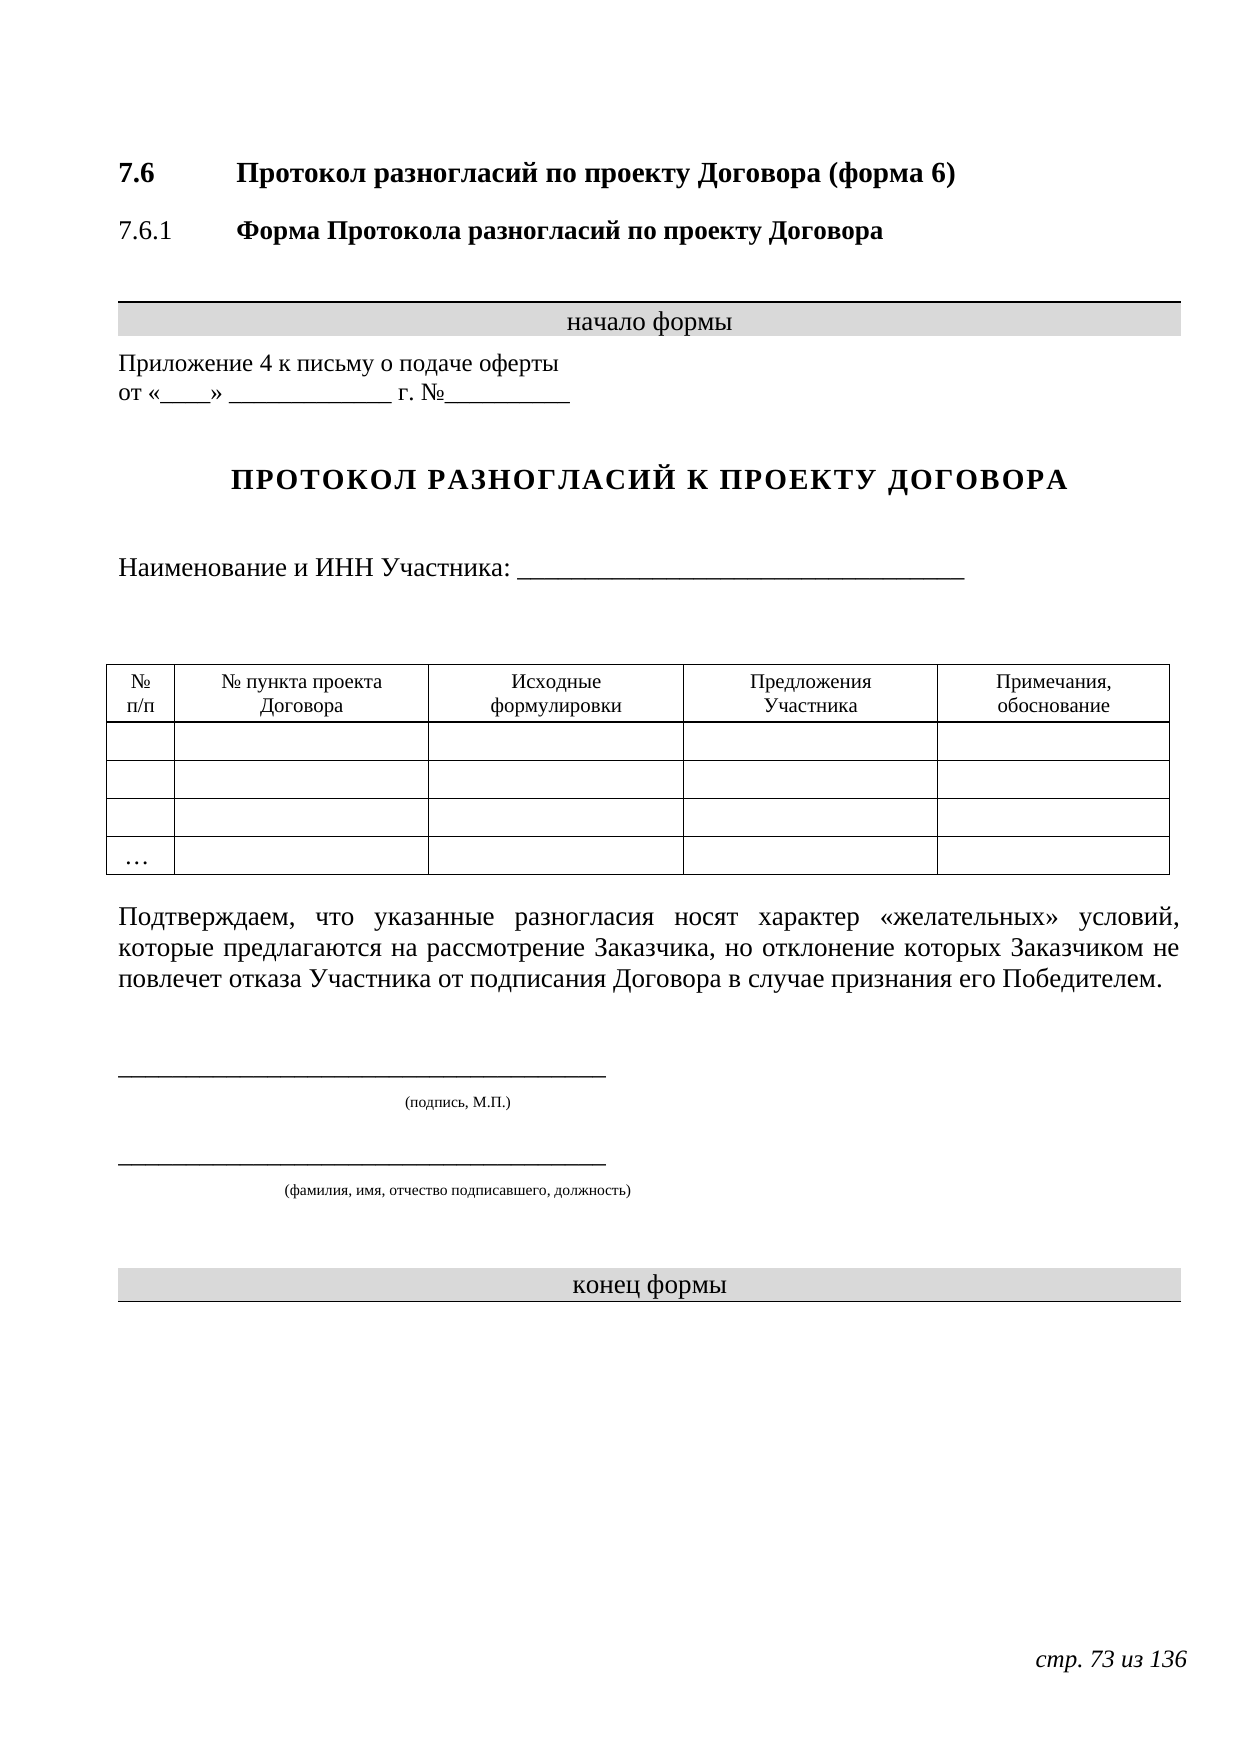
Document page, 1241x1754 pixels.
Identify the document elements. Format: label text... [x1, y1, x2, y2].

text ____________________________________ [118, 1137, 1181, 1168]
text (подпись, М.П.) [118, 1093, 797, 1124]
table_cell [938, 799, 1169, 836]
table_cell [175, 799, 428, 836]
table_cell [938, 723, 1169, 759]
table_header № пункта проекта Договора [175, 665, 428, 721]
table_cell [429, 761, 683, 798]
text Протокол разногласий к проекту Договора [118, 462, 1181, 495]
table_cell [175, 723, 428, 759]
table_header Примечания, обоснование [938, 665, 1169, 721]
table_cell [429, 799, 683, 836]
text Приложение 4 к письму о подаче оферты от «____» _____________ г. №__________ [118, 348, 1181, 406]
table_cell [938, 761, 1169, 798]
table_cell … [107, 837, 174, 874]
text Подтверждаем, что указанные разногласия носят характер «желательных» условий, которые предлагаются на рассмотрение Заказчика, но отклонение которых Заказчиком не повлечет отказа Участника от подписания Договора в случае признания его Победителем. [118, 900, 1181, 993]
text Наименование и ИНН Участника: _________________________________ [118, 552, 1181, 583]
table_cell [429, 837, 683, 874]
table_cell [684, 723, 937, 759]
table_cell [684, 761, 937, 798]
text ____________________________________ [118, 1049, 1181, 1081]
text (фамилия, имя, отчество подписавшего, должность) [118, 1180, 797, 1212]
table_cell [684, 799, 937, 836]
subtitle Протокол разногласий по проекту Договора (форма 6) [118, 156, 1181, 189]
table_cell [429, 723, 683, 759]
table_cell [684, 837, 937, 874]
table_header № п/п [107, 665, 174, 721]
table_cell [175, 837, 428, 874]
text начало формы [118, 303, 1181, 336]
text Форма Протокола разногласий по проекту Договора [118, 214, 1181, 245]
table_cell [107, 723, 174, 759]
table_cell [938, 837, 1169, 874]
text конец формы [118, 1268, 1181, 1301]
table_header Предложения Участника [684, 665, 937, 721]
table_cell [107, 799, 174, 836]
table_header Исходные формулировки [429, 665, 683, 721]
table_cell [175, 761, 428, 798]
table_cell [107, 761, 174, 798]
